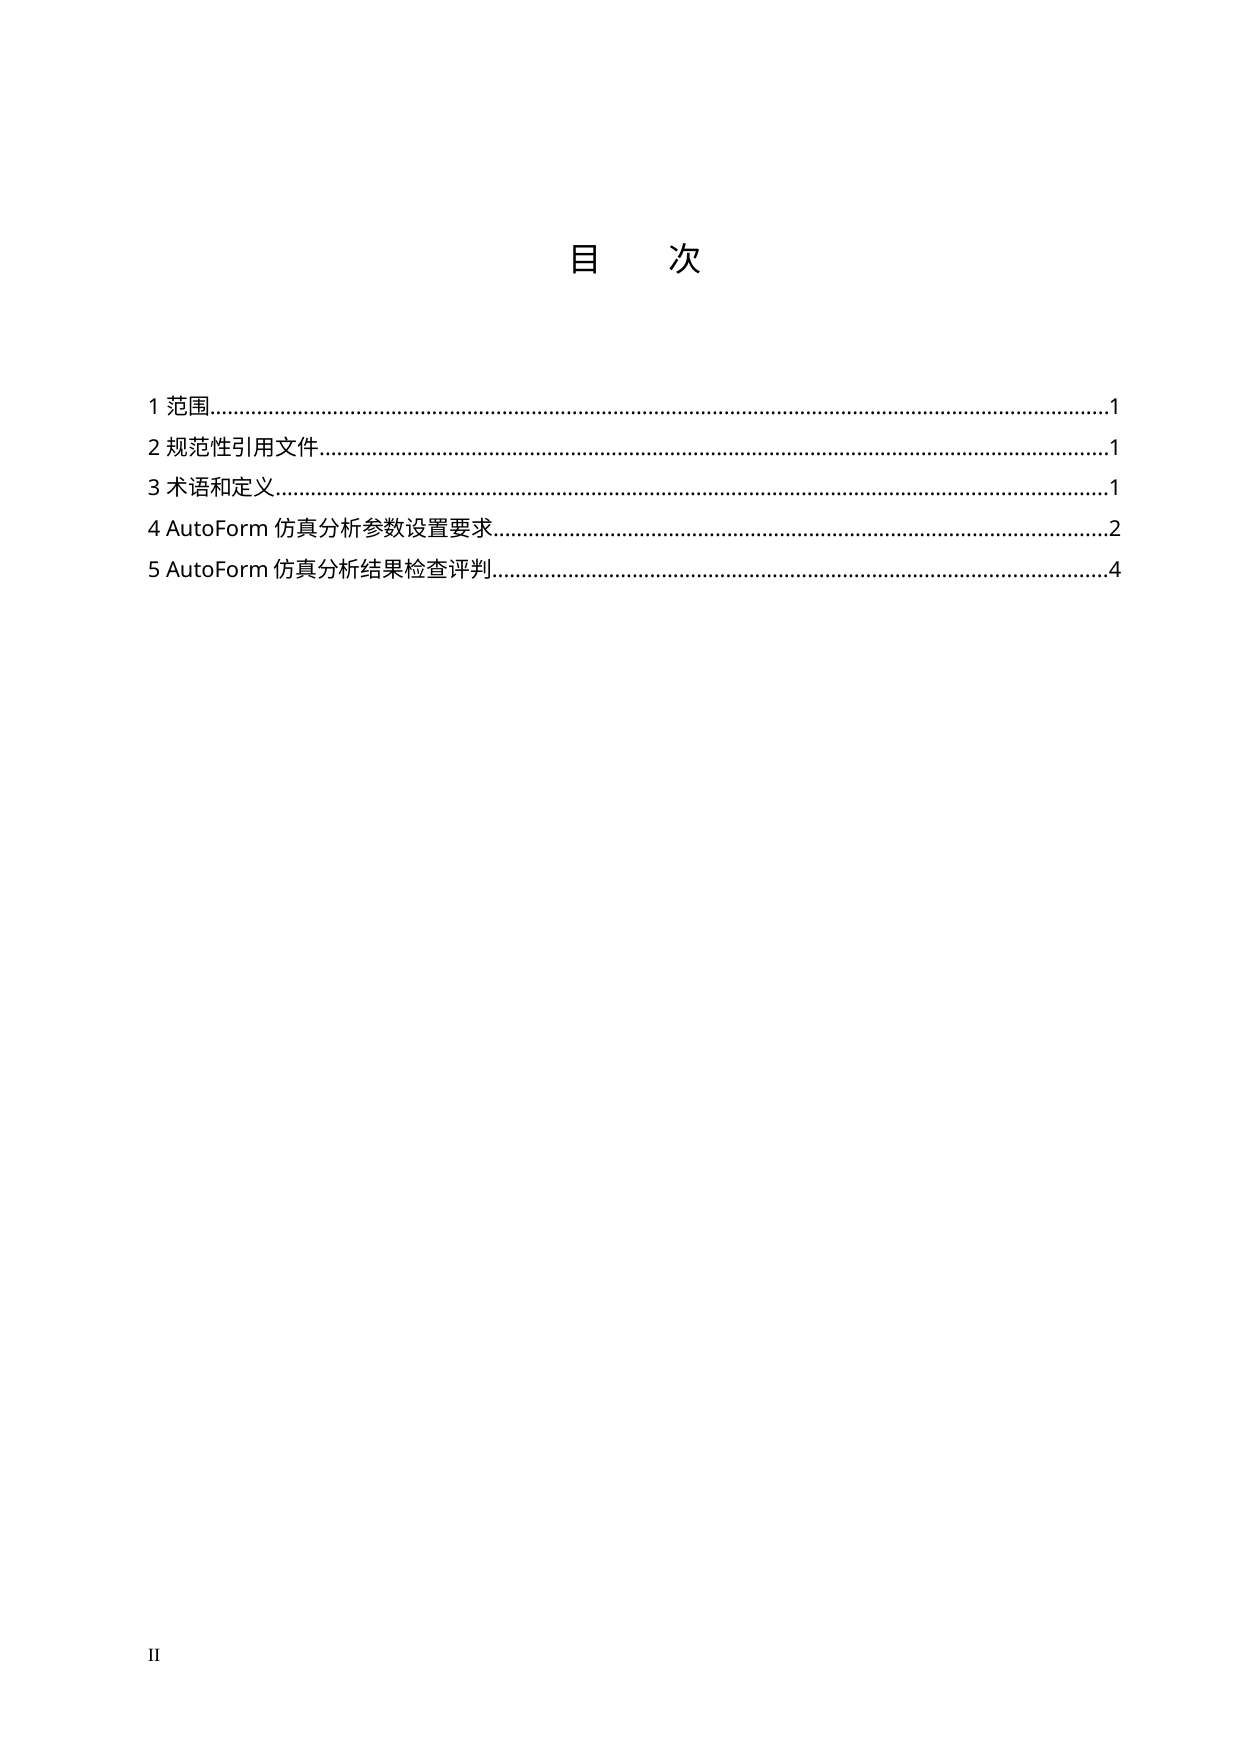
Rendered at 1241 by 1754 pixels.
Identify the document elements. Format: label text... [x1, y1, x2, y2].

text 5 AutoForm仿真分析结果检查评判 4 [148, 551, 1122, 584]
text 目 次 [148, 225, 1122, 290]
text 2 规范性引用文件 1 [148, 429, 1122, 462]
text 3 术语和定义 1 [148, 470, 1122, 503]
text 4 AutoForm 仿真分析参数设置要求 2 [148, 511, 1122, 543]
text 1 范围 1 [148, 389, 1122, 421]
